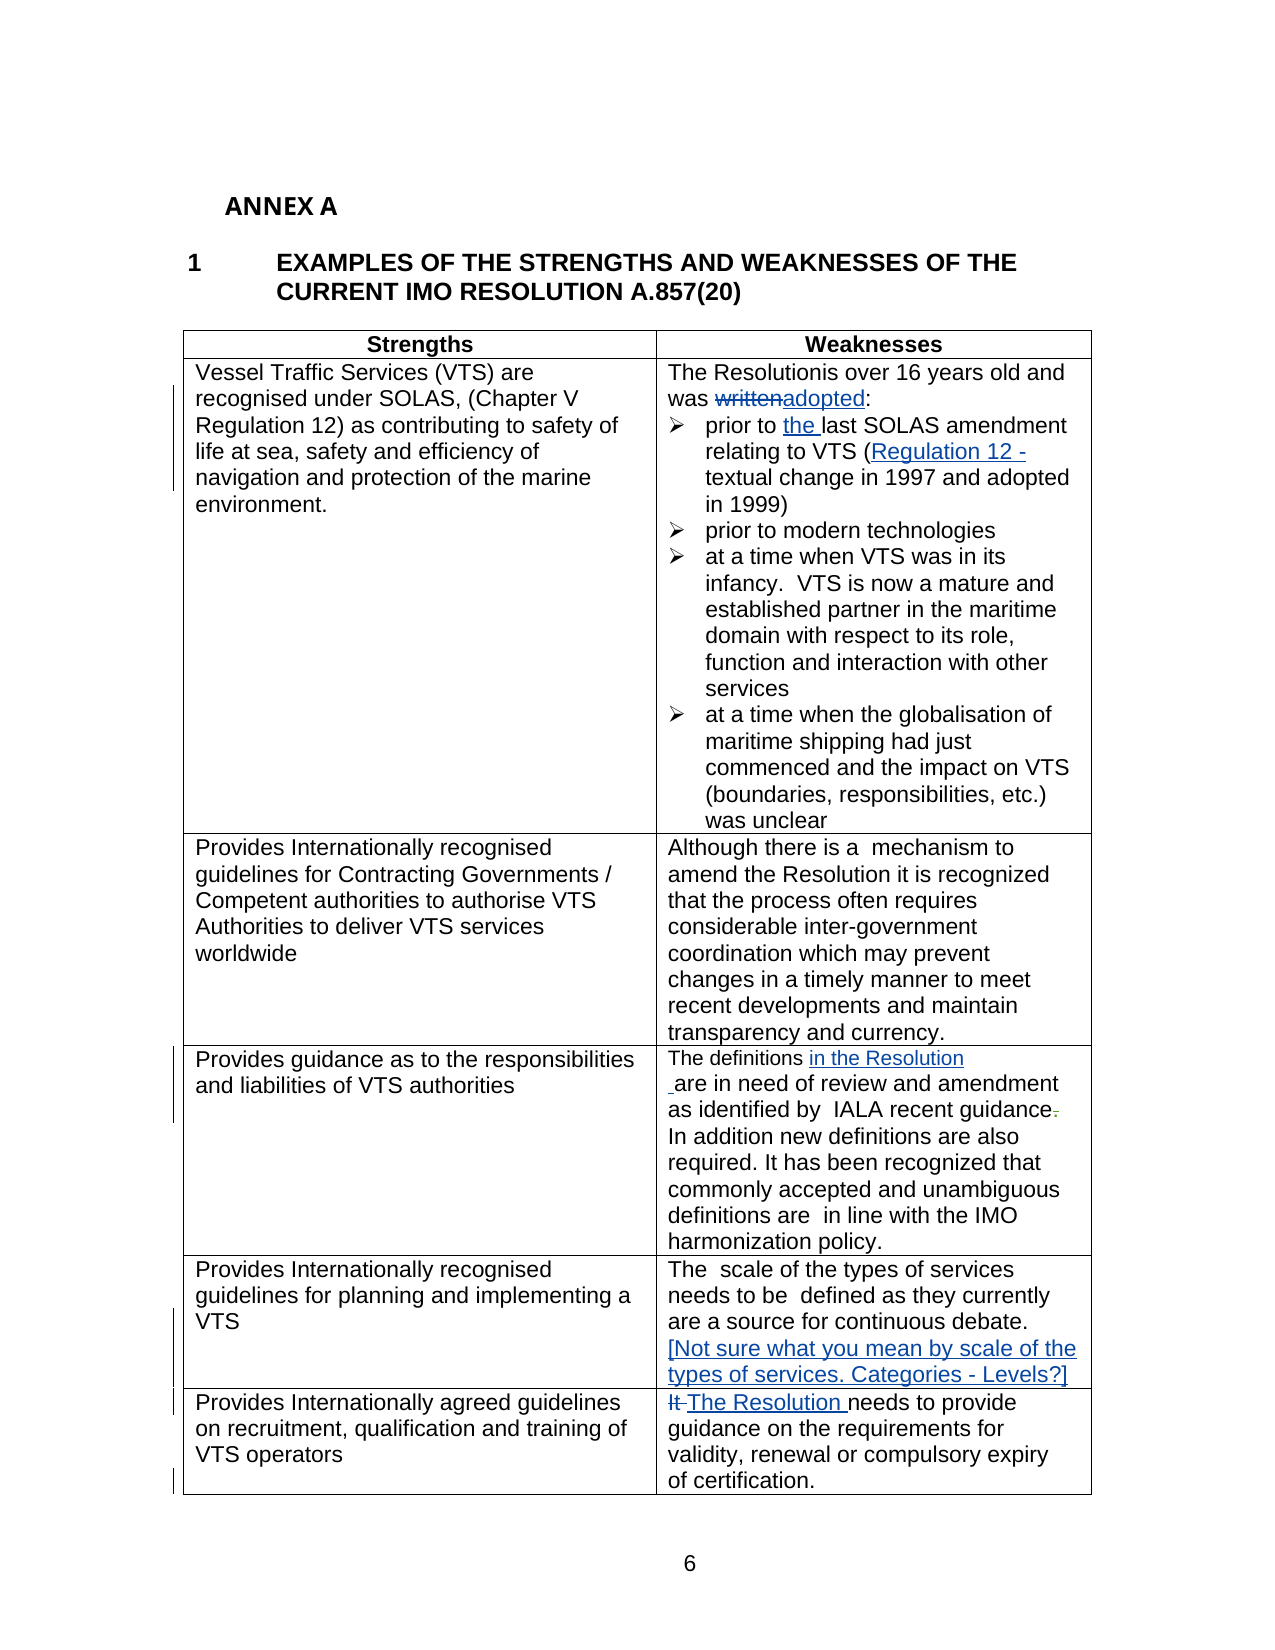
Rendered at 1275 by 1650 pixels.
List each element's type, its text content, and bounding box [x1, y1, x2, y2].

table_cell The scale of the types of services needs to be defined as they currently are a source for continuous debate. [657, 1256, 1091, 1387]
table_header Weaknesses [657, 331, 1091, 358]
table_cell Provides Internationally recognised guidelines for Contracting Governments / Competent authorities to authorise VTS Authorities to deliver VTS services worldwide [184, 834, 656, 1045]
table_cell Provides guidance as to the responsibilities and liabilities of VTS authorities [184, 1046, 656, 1254]
table_cell Vessel Traffic Services (VTS) are recognised under SOLAS, (Chapter V Regulation 12) as contributing to safety of life at sea, safety and efficiency of navigation and protection of the marine environment. [184, 359, 656, 833]
list ANNEX A [225, 189, 1087, 223]
table_cell Although there is a mechanism to amend the Resolution it is recognized that the process often requires considerable inter-government coordination which may prevent changes in a timely manner to meet recent developments and maintain transparency and currency. [657, 834, 1091, 1045]
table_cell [184, 1389, 656, 1494]
table_cell Provides Internationally recognised guidelines for planning and implementing a VTS [184, 1256, 656, 1387]
table_header Strengths [184, 331, 656, 358]
text Examples of the strengths and weaknesses of the current IMO Resolution A.857(20) [187, 248, 1087, 305]
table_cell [657, 1389, 1091, 1494]
table_cell The Resolutionis over 16 years old and was : prior to last SOLAS amendment relating to VTS (textual change in 1997 and adopted in 1999) prior to modern technologies at a time when VTS was in its infancy. VTS is now a mature and established partner in the maritime domain with respect to its role, function and interaction with other services at a time when the globalisation of maritime shipping had just commenced and the impact on VTS (boundaries, responsibilities, etc.) was unclear [657, 359, 1091, 833]
table_cell The definitions are in need of review and amendment as identified by IALA recent guidance In addition new definitions are also required. It has been recognized that commonly accepted and unambiguous definitions are in line with the IMO harmonization policy. [657, 1046, 1091, 1254]
